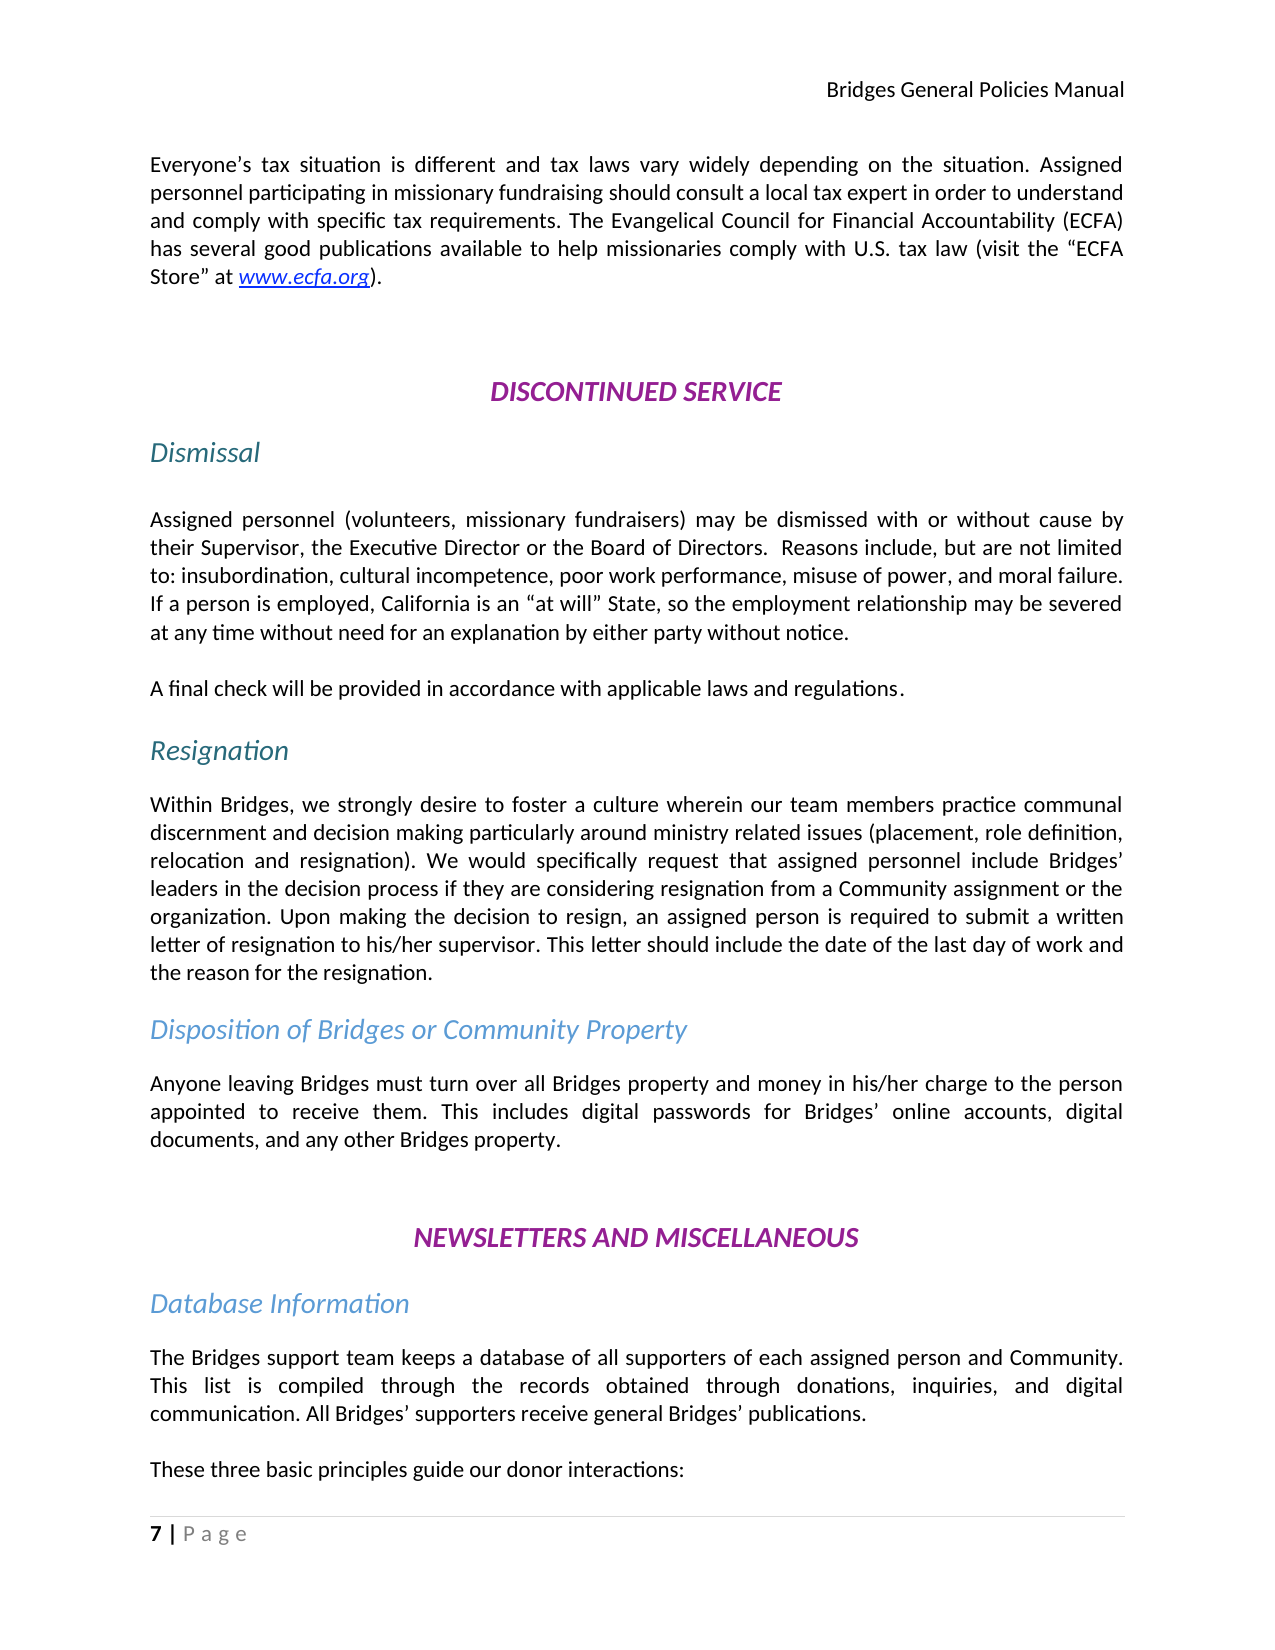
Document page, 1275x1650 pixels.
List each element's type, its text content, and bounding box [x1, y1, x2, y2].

text Resignation [150, 732, 1125, 768]
text Dismissal [150, 434, 1125, 470]
text Everyone’s tax situation is different and tax laws vary widely depending on the situation. Assigned personnel participating in missionary fundraising should consult a local tax expert in order to understand and comply with specific tax requirements. The Evangelical Council for Financial Accountability (ECFA) has several good publications available to help missionaries comply with U.S. tax law (visit the “ECFA Store” at www.ecfa.org). [150, 150, 1125, 290]
text Within Bridges, we strongly desire to foster a culture wherein our team members practice communal discernment and decision making particularly around ministry related issues (placement, role definition, relocation and resignation). We would specifically request that assigned personnel include Bridges’ leaders in the decision process if they are considering resignation from a Community assignment or the organization. Upon making the decision to resign, an assigned person is required to submit a written letter of resignation to his/her supervisor. This letter should include the date of the last day of work and the reason for the resignation. [150, 790, 1125, 986]
text NEWSLETTERS AND MISCELLANEOUS [150, 1219, 1125, 1255]
text Disposition of Bridges or Community Property [150, 1011, 1125, 1047]
text Anyone leaving Bridges must turn over all Bridges property and money in his/her charge to the person appointed to receive them. This includes digital passwords for Bridges’ online accounts, digital documents, and any other Bridges property. [150, 1069, 1125, 1153]
text Database Information [150, 1285, 1125, 1321]
text Assigned personnel (volunteers, missionary fundraisers) may be dismissed with or without cause by their Supervisor, the Executive Director or the Board of Directors. Reasons include, but are not limited to: insubordination, cultural incompetence, poor work performance, misuse of power, and moral failure. If a person is employed, California is an “at will” State, so the employment relationship may be severed at any time without need for an explanation by either party without notice. [150, 506, 1125, 646]
text A final check will be provided in accordance with applicable laws and regulations. [150, 674, 1125, 702]
text The Bridges support team keeps a database of all supporters of each assigned person and Community. This list is compiled through the records obtained through donations, inquiries, and digital communication. All Bridges’ supporters receive general Bridges’ publications. [150, 1343, 1125, 1427]
text These three basic principles guide our donor interactions: [150, 1455, 1125, 1483]
text DISCONTINUED SERVICE [150, 373, 1125, 409]
